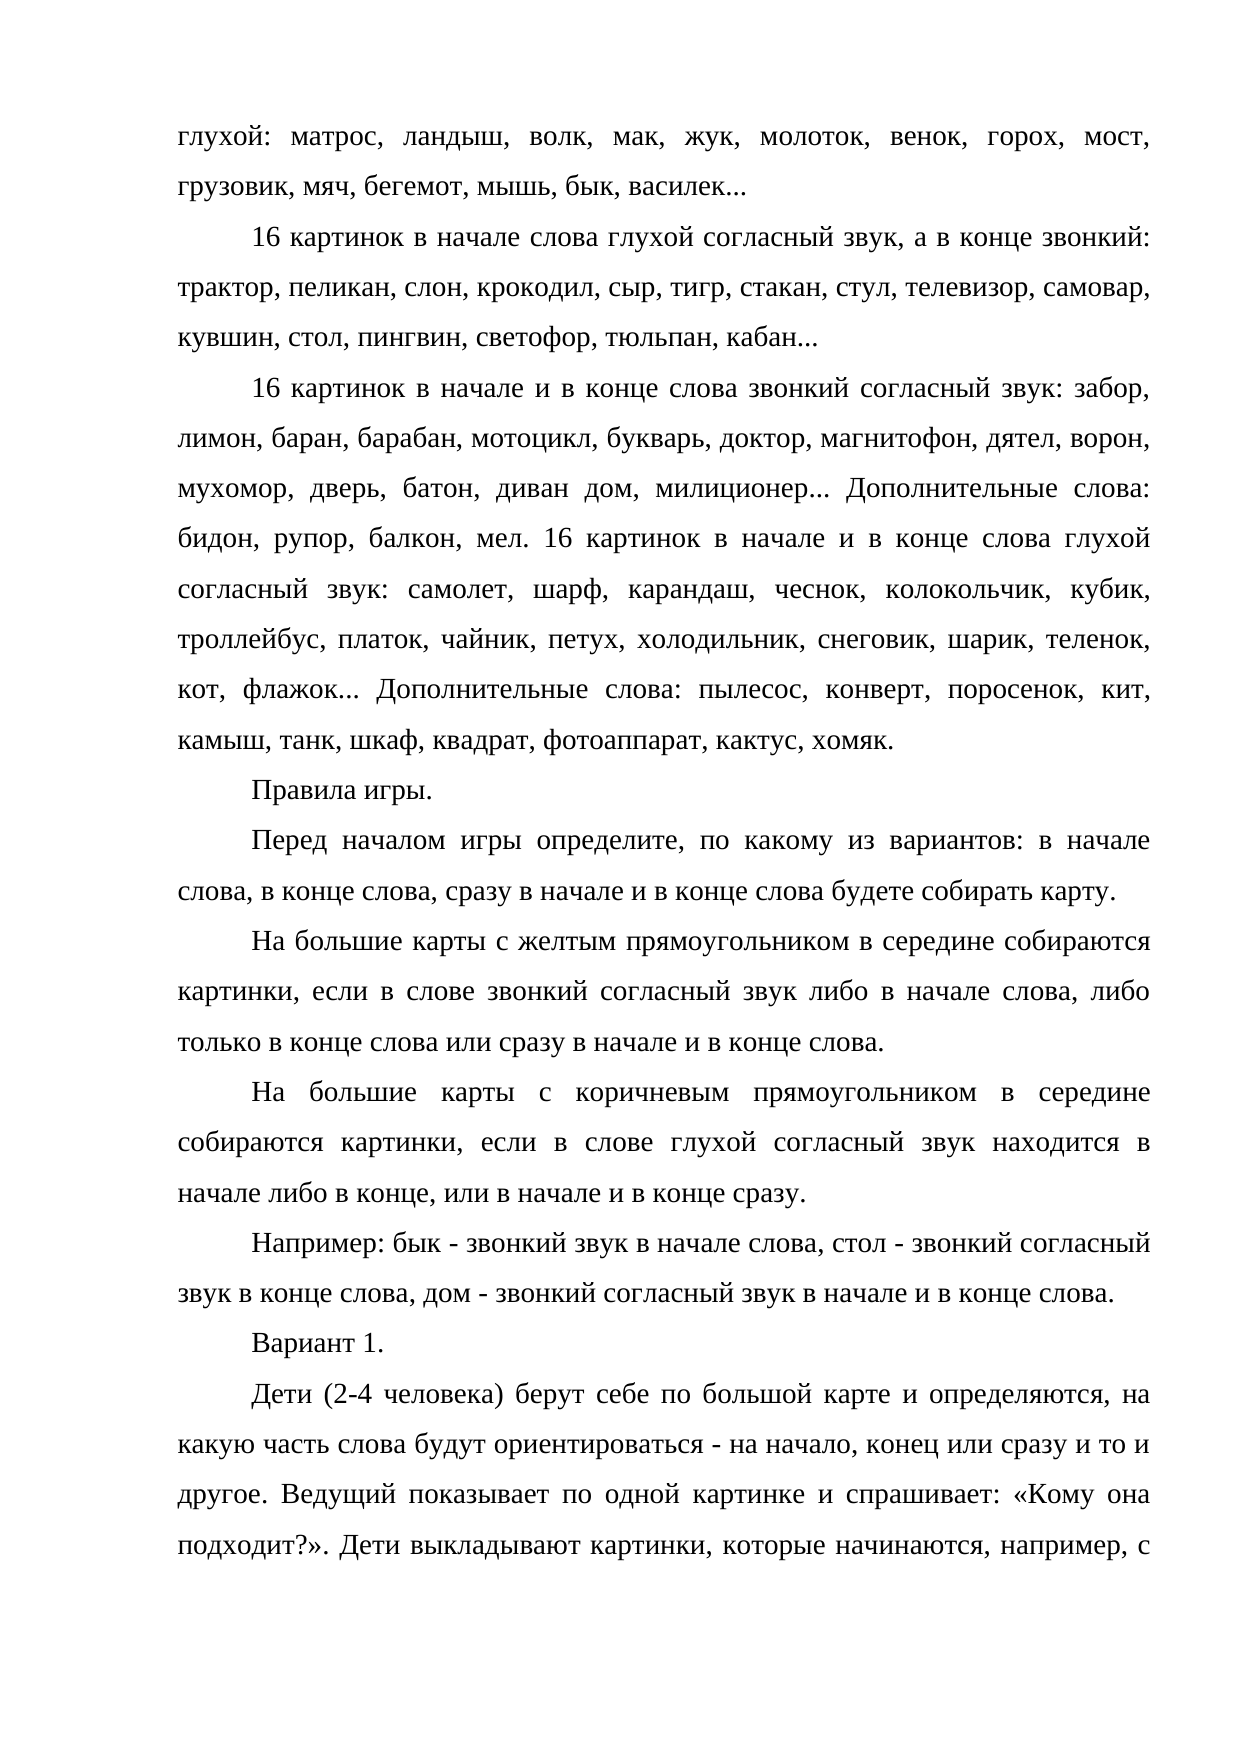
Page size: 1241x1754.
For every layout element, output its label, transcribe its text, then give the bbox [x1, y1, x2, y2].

text Например: бык - звонкий звук в начале слова, стол - звонкий согласный звук в конце слова, дом - звонкий согласный звук в начале и в конце слова. [177, 1225, 1152, 1309]
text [177, 118, 1152, 202]
text Правила игры. [177, 772, 1152, 806]
text Вариант 1. [177, 1326, 1152, 1359]
text Перед началом игры определите, по какому из вариантов: в начале слова, в конце слова, сразу в начале и в конце слова будете собирать карту. [177, 822, 1152, 906]
text 16 картинок в начале слова глухой согласный звук, а в конце звонкий: трактор, пеликан, слон, крокодил, сыр, тигр, стакан, стул, телевизор, самовар, кувшин, стол, пингвин, светофор, тюльпан, кабан... [177, 219, 1152, 353]
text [177, 1376, 1152, 1560]
text На большие карты с коричневым прямоугольником в середине собираются картинки, если в слове глухой согласный звук находится в начале либо в конце, или в начале и в конце сразу. [177, 1074, 1152, 1208]
text На большие карты с желтым прямоугольником в середине собираются картинки, если в слове звонкий согласный звук либо в начале слова, либо только в конце слова или сразу в начале и в конце слова. [177, 923, 1152, 1057]
text 16 картинок в начале и в конце слова звонкий согласный звук: забор, лимон, баран, барабан, мотоцикл, букварь, доктор, магнитофон, дятел, ворон, мухомор, дверь, батон, диван дом, милиционер... Дополнительные слова: бидон, рупор, балкон, мел. 16 картинок в начале и в конце слова глухой согласный звук: самолет, шарф, карандаш, чеснок, колокольчик, кубик, троллейбус, платок, чайник, петух, холодильник, снеговик, шарик, теленок, кот, флажок... Дополнительные слова: пылесос, конверт, поросенок, кит, камыш, танк, шкаф, квадрат, фотоаппарат, кактус, хомяк. [177, 370, 1152, 755]
